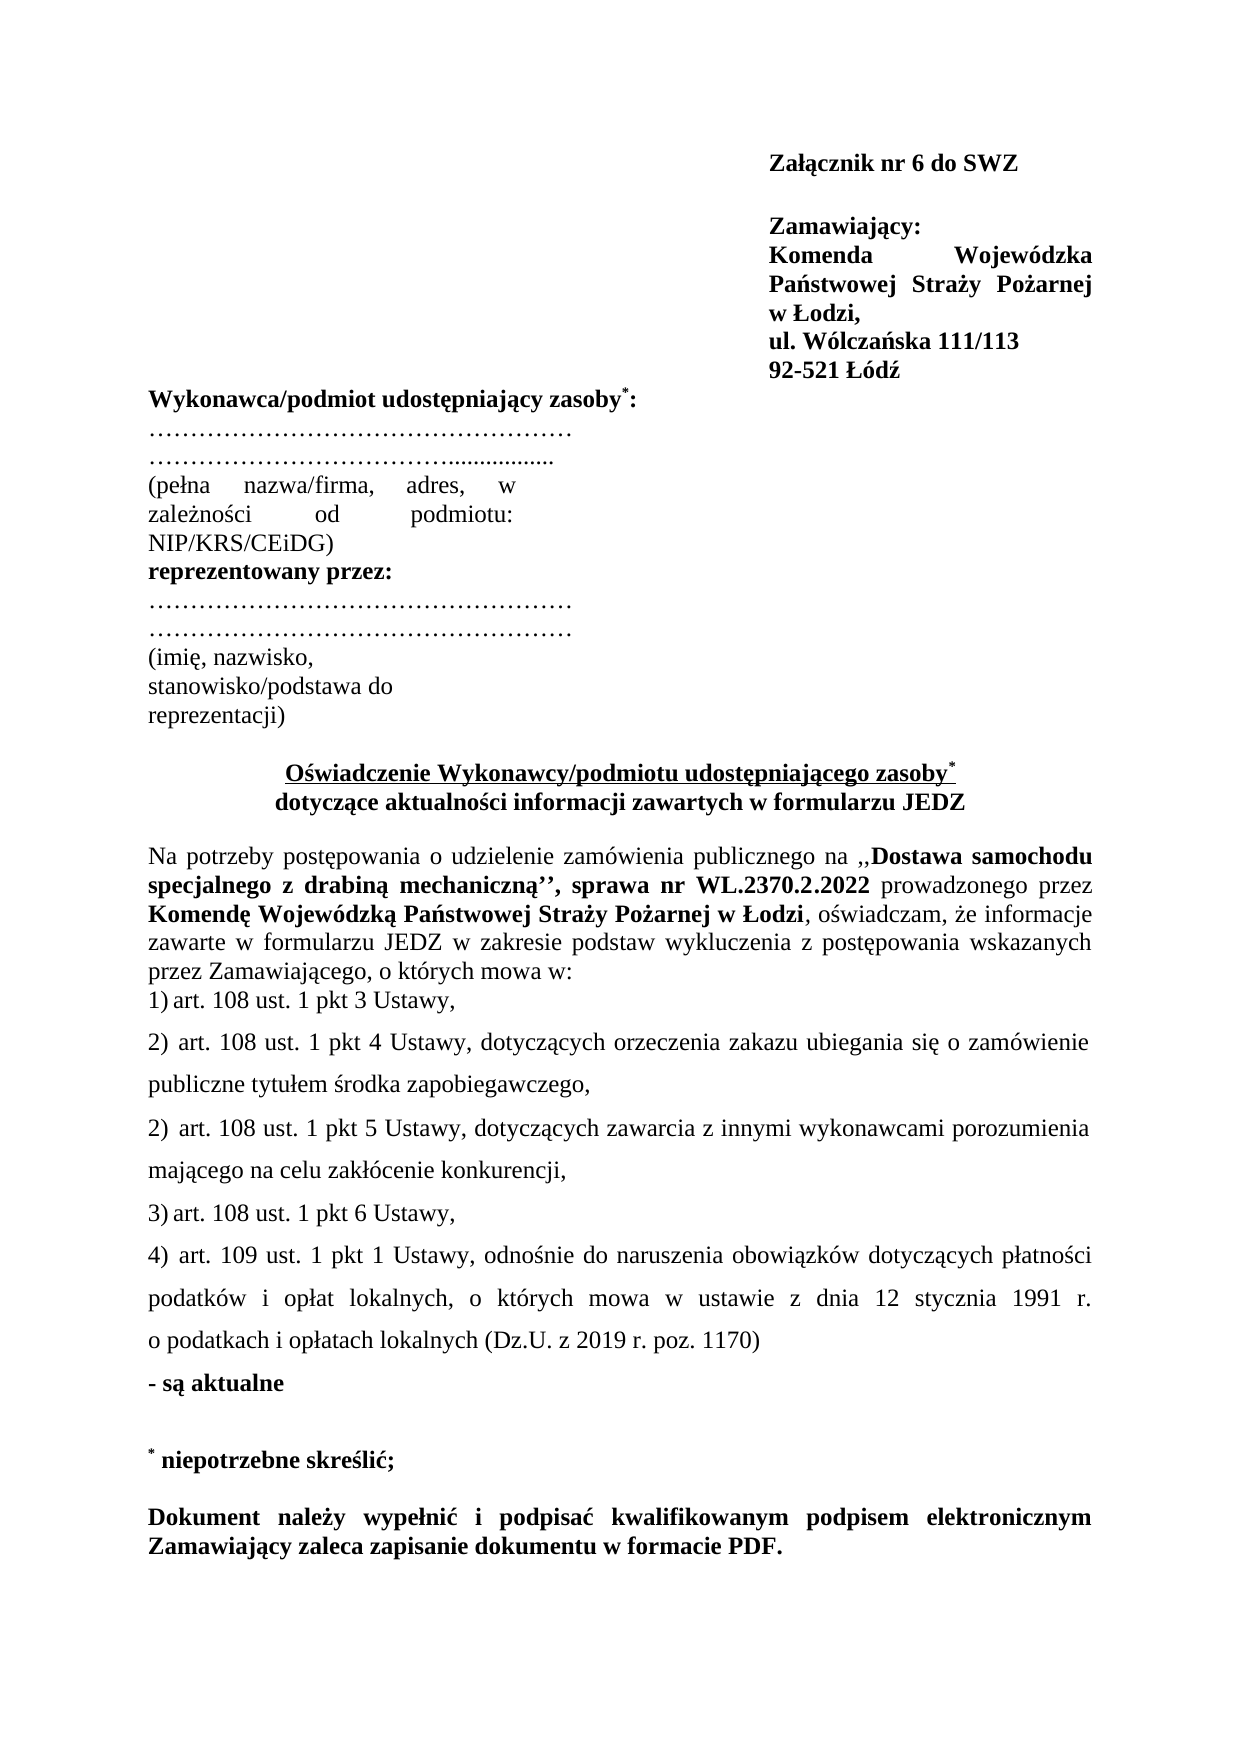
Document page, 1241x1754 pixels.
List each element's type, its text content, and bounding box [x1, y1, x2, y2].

text Dokument należy wypełnić i podpisać kwalifikowanym podpisem elektronicznym Zamawiający zaleca zapisanie dokumentu w formacie PDF. [148, 1502, 1093, 1560]
text Komenda Wojewódzka Państwowej Straży Pożarnej w Łodzi, [769, 240, 1093, 326]
text reprezentowany przez: [148, 556, 1093, 585]
text Zamawiający: [769, 211, 1093, 240]
list art. 108 ust. 1 pkt 3 Ustawy, [148, 985, 1093, 1014]
text Oświadczenie Wykonawcy/podmiotu udostępniającego zasoby* [148, 758, 1093, 787]
text reprezentacji) [148, 700, 1093, 729]
text Wykonawca/podmiot udostępniający zasoby*: [148, 384, 1093, 413]
text dotyczące aktualności informacji zawartych w formularzu JEDZ [148, 787, 1093, 816]
text (imię, nazwisko, [148, 642, 1093, 671]
text Załącznik nr 6 do SWZ [769, 148, 1093, 176]
list art. 108 ust. 1 pkt 6 Ustawy, [148, 1198, 1093, 1227]
text zależności od podmiotu: [148, 499, 1093, 527]
text - są aktualne [148, 1368, 1093, 1397]
text NIP/KRS/CEiDG) [148, 528, 1093, 556]
list art. 109 ust. 1 pkt 1 Ustawy, odnośnie do naruszenia obowiązków dotyczących płatności podatków i opłat lokalnych, o których mowa w ustawie z dnia 12 stycznia 1991 r. o podatkach i opłatach lokalnych (Dz.U. z 2019 r. poz. 1170) [148, 1240, 1093, 1354]
text ………………………………................. [148, 441, 1093, 470]
text 92-521 Łódź [769, 355, 1093, 384]
text …………………………………………… [148, 614, 1093, 642]
text (pełna nazwa/firma, adres, w [148, 470, 1093, 499]
text Na potrzeby postępowania o udzielenie zamówienia publicznego na ,,Dostawa samochodu specjalnego z drabiną mechaniczną’’, sprawa nr WL.2370.2.2022 prowadzonego przez Komendę Wojewódzką Państwowej Straży Pożarnej w Łodzi, oświadczam, że informacje zawarte w formularzu JEDZ w zakresie podstaw wykluczenia z postępowania wskazanych przez Zamawiającego, o których mowa w: [148, 842, 1093, 984]
text stanowisko/podstawa do [148, 671, 1093, 700]
text ul. Wólczańska 111/113 [769, 326, 1093, 355]
text …………………………………………… [148, 413, 1093, 441]
list art. 108 ust. 1 pkt 5 Ustawy, dotyczących zawarcia z innymi wykonawcami porozumienia mającego na celu zakłócenie konkurencji, [148, 1113, 1091, 1184]
text …………………………………………… [148, 585, 1093, 614]
list art. 108 ust. 1 pkt 4 Ustawy, dotyczących orzeczenia zakazu ubiegania się o zamówienie publiczne tytułem środka zapobiegawczego, [148, 1027, 1091, 1098]
text * niepotrzebne skreślić; [148, 1445, 1093, 1473]
